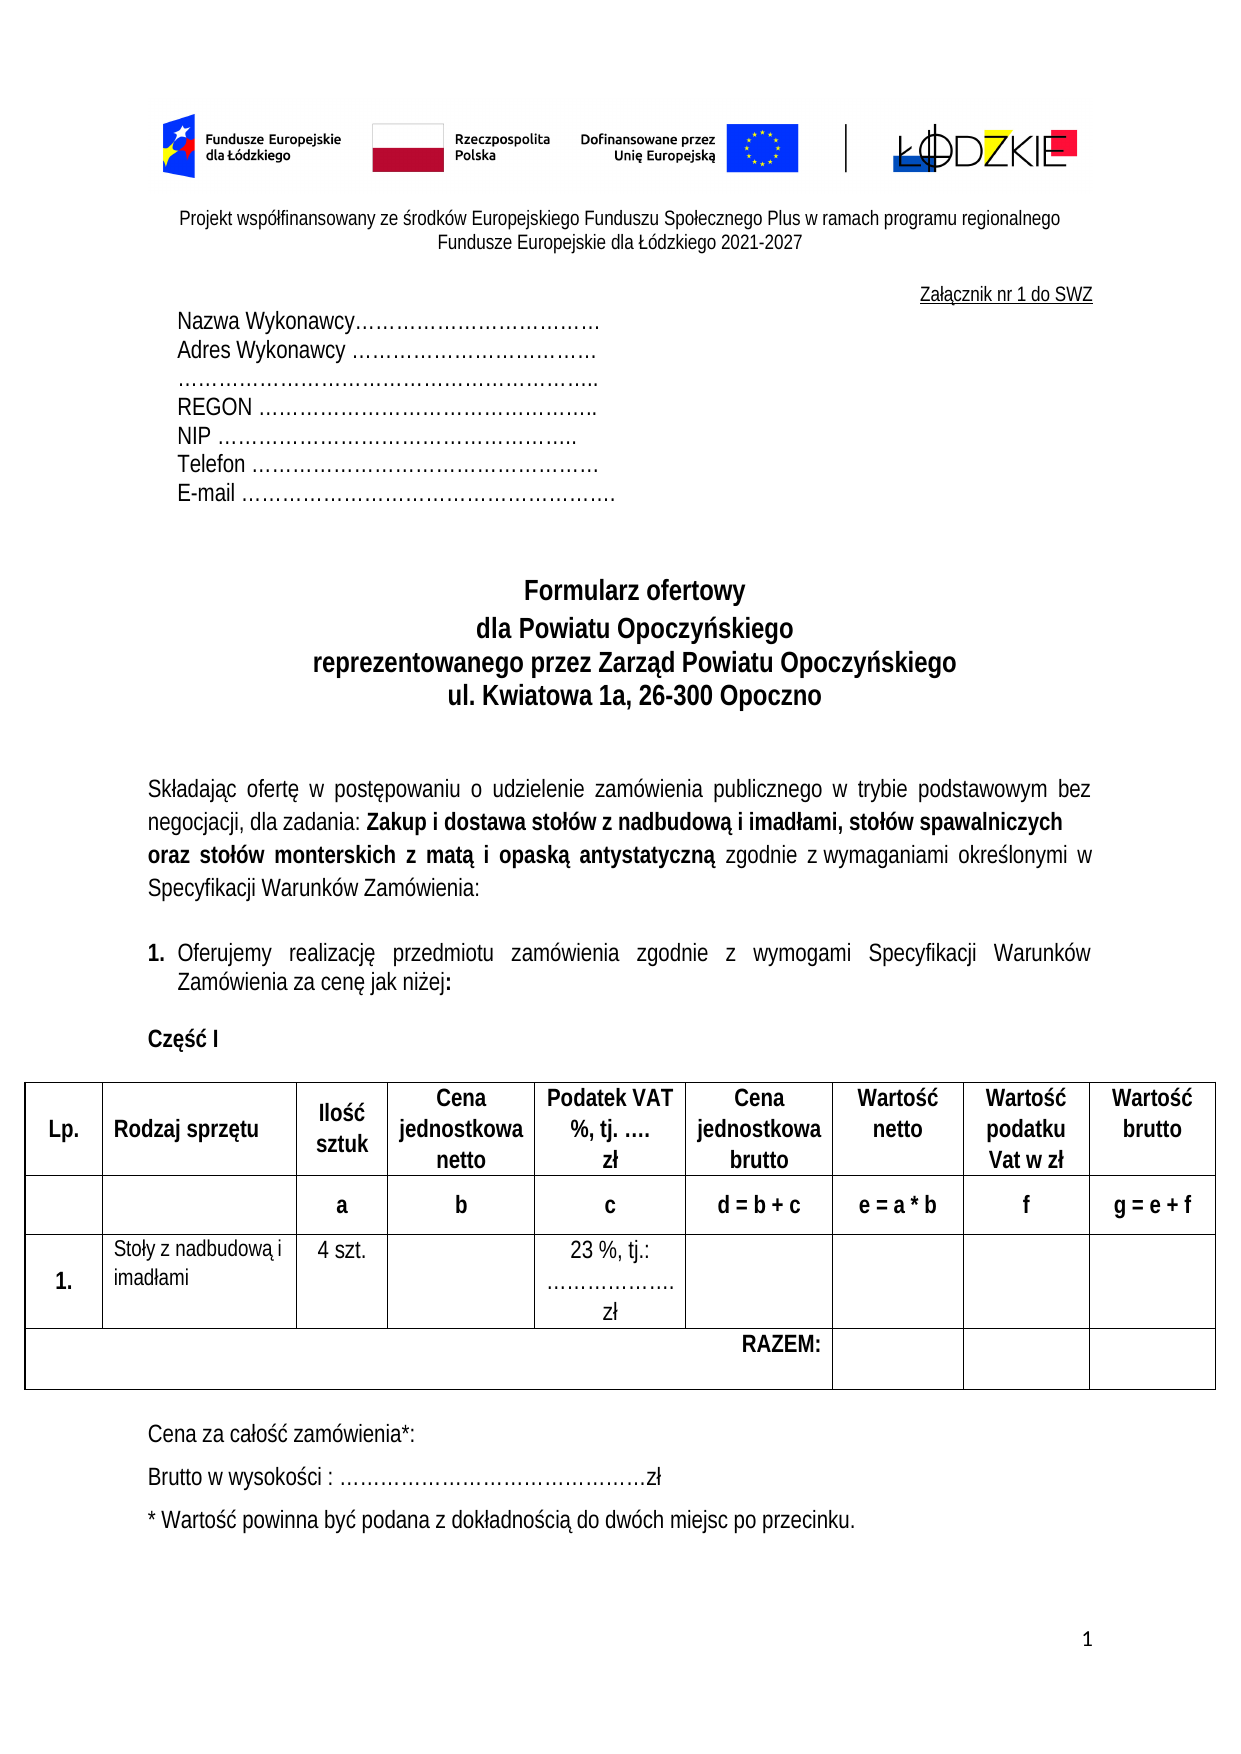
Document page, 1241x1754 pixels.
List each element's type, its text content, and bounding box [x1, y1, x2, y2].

table_cell [1090, 1235, 1215, 1328]
table_cell 1. [26, 1235, 102, 1328]
text oraz stołów monterskich z matą i opaską antystatyczną zgodnie z wymaganiami określonymi w Specyfikacji Warunków Zamówienia: [148, 840, 1093, 901]
list Oferujemy realizację przedmiotu zamówienia zgodnie z wymogami Specyfikacji Warunków Zamówienia za cenę jak niżej: [148, 938, 1093, 996]
table_cell a [297, 1176, 387, 1234]
table_cell [964, 1329, 1089, 1389]
text …………………………………………………….. [177, 363, 1093, 392]
text NIP …………………………………………….. [177, 421, 1093, 449]
text Telefon …………………………………………… [177, 449, 1093, 478]
table_cell f [964, 1176, 1089, 1234]
table_header Cena jednostkowa netto [388, 1083, 534, 1175]
text dla Powiatu Opoczyńskiego [177, 611, 1093, 645]
table_header Podatek VAT%, tj. …. zł [535, 1083, 685, 1175]
table_cell [833, 1329, 963, 1389]
text Brutto w wysokości : ………………………………………zł [148, 1462, 1093, 1491]
text Cena za całość zamówienia*: [148, 1419, 1093, 1448]
table_cell c [535, 1176, 685, 1234]
text Nazwa Wykonawcy……………………………… [177, 306, 1093, 335]
table_header Cena jednostkowa brutto [686, 1083, 832, 1175]
text REGON ………………………………………….. [177, 392, 1093, 421]
table_cell [1090, 1329, 1215, 1389]
table_cell 23 %, tj.: ………………. zł [535, 1235, 685, 1328]
text Załącznik nr 1 do SWZ [177, 282, 1093, 306]
table_cell Stoły z nadbudową i imadłami [103, 1235, 296, 1328]
text Część I [148, 1024, 1093, 1053]
table_header Wartość netto [833, 1083, 963, 1175]
table_header Lp. [26, 1083, 102, 1175]
table_header Wartość brutto [1090, 1083, 1215, 1175]
text * Wartość powinna być podana z dokładnością do dwóch miejsc po przecinku. [148, 1505, 1093, 1533]
table_cell 4 szt. [297, 1235, 387, 1328]
table_cell e = a * b [833, 1176, 963, 1234]
text reprezentowanego przez Zarząd Powiatu Opoczyńskiego [177, 645, 1093, 678]
table_header Wartość podatku Vat w zł [964, 1083, 1089, 1175]
table_cell [833, 1235, 963, 1328]
text Składając ofertę w postępowaniu o udzielenie zamówienia publicznego w trybie podstawowym bez negocjacji, dla zadania: Zakup i dostawa stołów z nadbudową i imadłami, stołów spawalniczych [148, 774, 1093, 835]
table_cell [686, 1235, 832, 1328]
table_cell d = b + c [686, 1176, 832, 1234]
table_header Ilość sztuk [297, 1083, 387, 1175]
text Adres Wykonawcy ……………………………… [177, 335, 1093, 363]
table_cell [26, 1176, 102, 1234]
text E-mail ………………………………………………. [177, 478, 1093, 507]
table_header Rodzaj sprzętu [103, 1083, 296, 1175]
table_cell [388, 1235, 534, 1328]
picture [147, 98, 1093, 194]
table_cell [964, 1235, 1089, 1328]
text ul. Kwiatowa 1a, 26-300 Opoczno [177, 678, 1093, 712]
table_cell g = e + f [1090, 1176, 1215, 1234]
table_cell [103, 1176, 296, 1234]
table_cell b [388, 1176, 534, 1234]
table_cell RAZEM: [26, 1329, 832, 1389]
text Formularz ofertowy [177, 573, 1093, 606]
